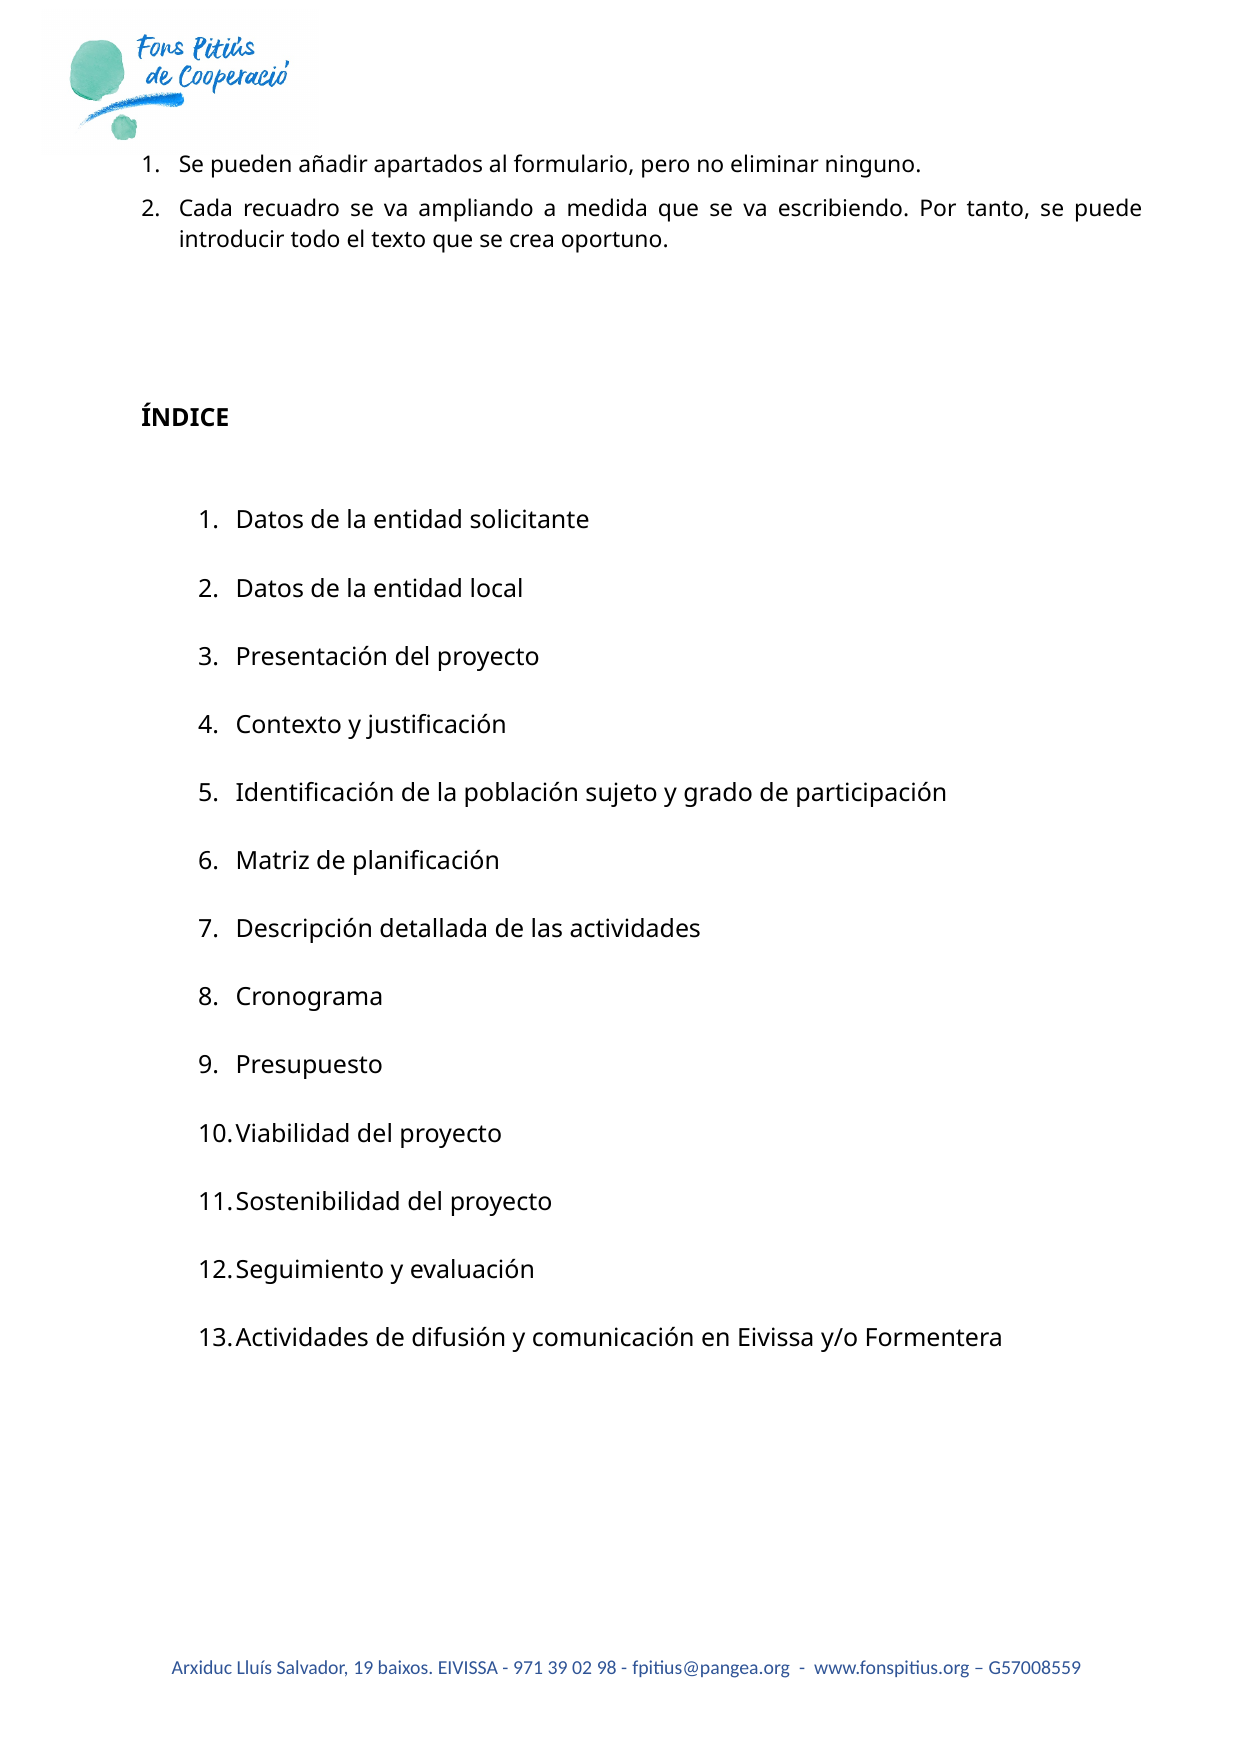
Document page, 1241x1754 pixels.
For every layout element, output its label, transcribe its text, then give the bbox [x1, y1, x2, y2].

list Cronograma [198, 979, 1144, 1013]
list Matriz de planificación [198, 843, 1144, 877]
list Sostenibilidad del proyecto [198, 1183, 1144, 1217]
list Descripción detallada de las actividades [198, 911, 1144, 945]
text ÍNDICE [103, 400, 1144, 434]
list Contexto y justificación [198, 706, 1144, 741]
list Presupuesto [198, 1047, 1144, 1081]
list Identificación de la población sujeto y grado de participación [198, 774, 1144, 809]
list Datos de la entidad local [198, 570, 1144, 604]
list Cada recuadro se va ampliando a medida que se va escribiendo. Por tanto, se puede introducir todo el texto que se crea oportuno. [141, 191, 1144, 254]
list Datos de la entidad solicitante [198, 502, 1144, 536]
list Actividades de difusión y comunicación en Eivissa y/o Formentera [198, 1319, 1144, 1354]
list Seguimiento y evaluación [198, 1251, 1144, 1286]
list Presentación del proyecto [198, 638, 1144, 672]
list Viabilidad del proyecto [198, 1115, 1144, 1149]
picture [41, 9, 319, 155]
list Se pueden añadir apartados al formulario, pero no eliminar ninguno. [141, 148, 1144, 179]
